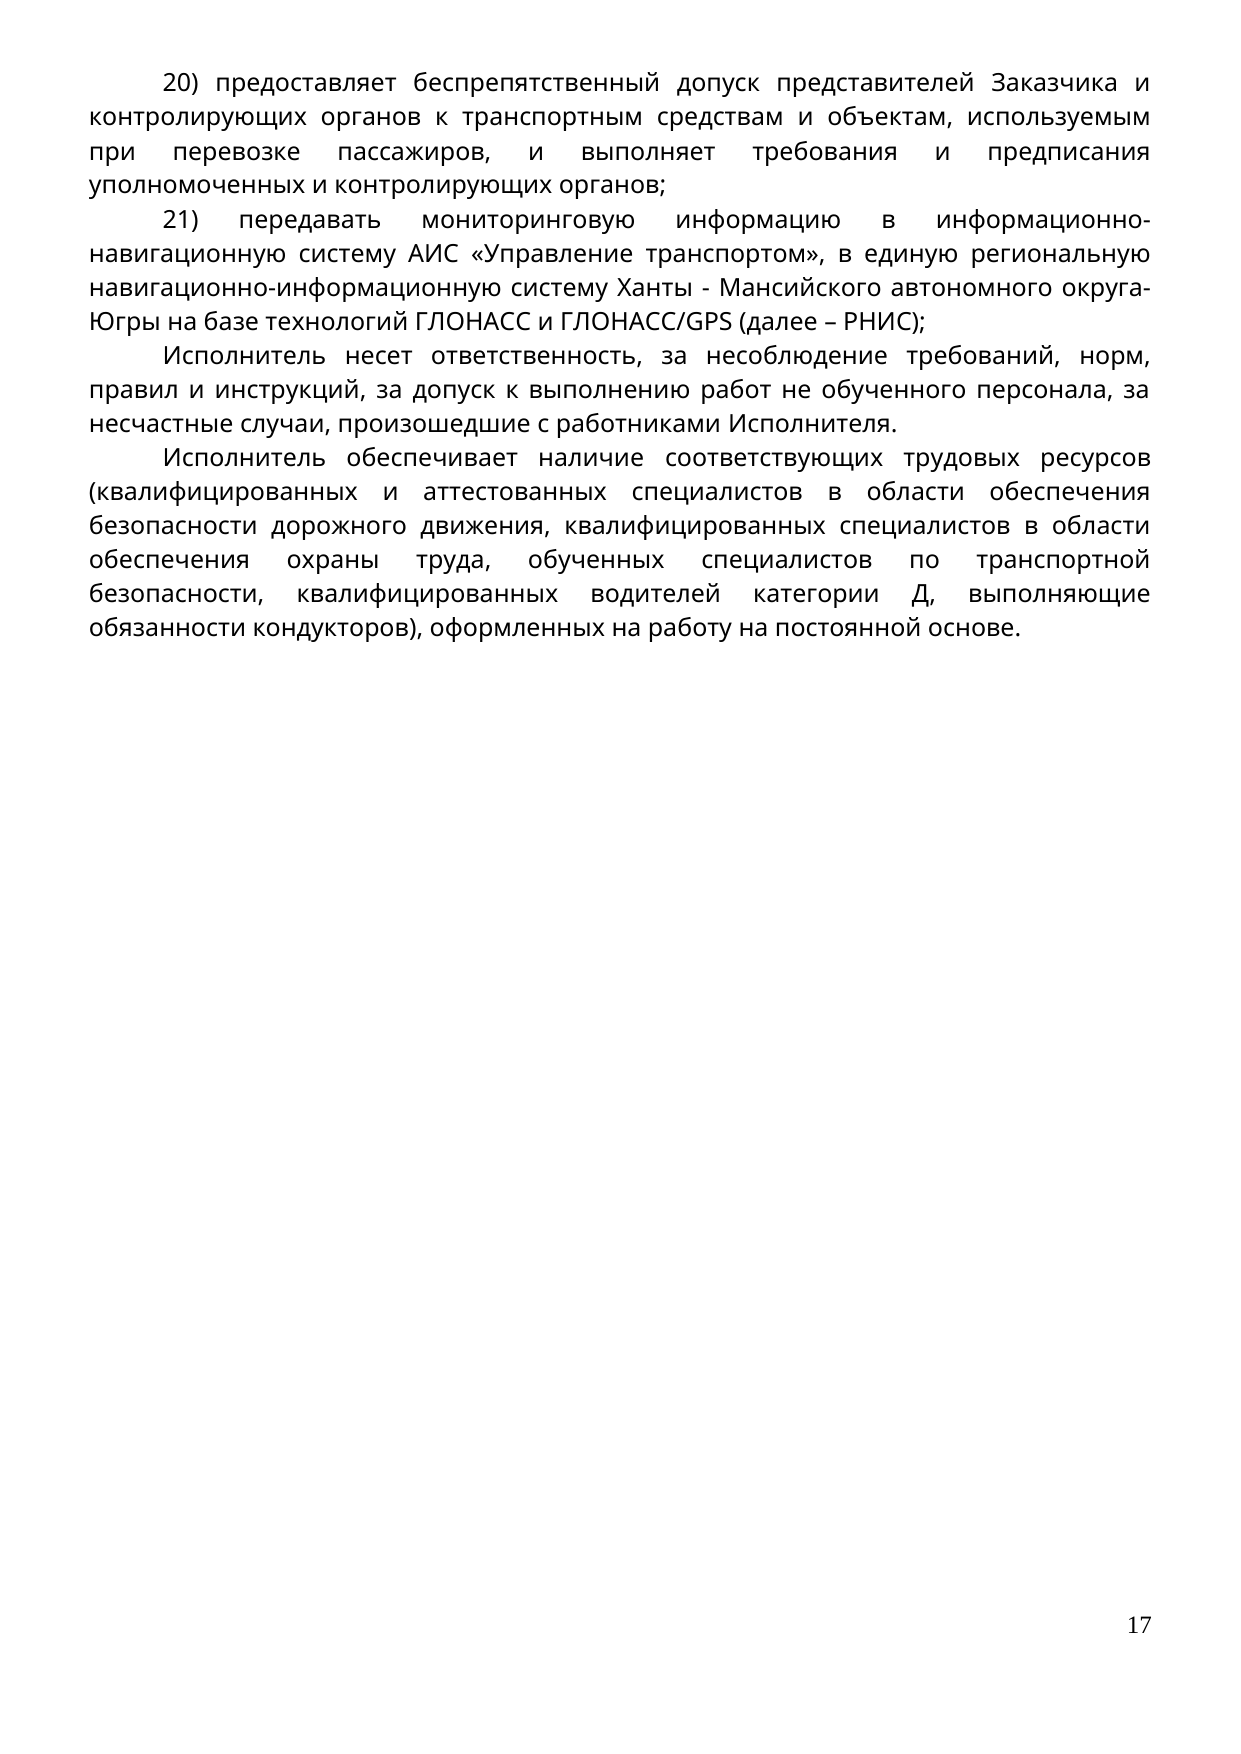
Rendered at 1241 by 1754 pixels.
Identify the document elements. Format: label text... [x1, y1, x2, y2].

text Исполнитель несет ответственность, за несоблюдение требований, норм, правил и инструкций, за допуск к выполнению работ не обученного персонала, за несчастные случаи, произошедшие с работниками Исполнителя. [89, 337, 1152, 440]
text 20) предоставляет беспрепятственный допуск представителей Заказчика и контролирующих органов к транспортным средствам и объектам, используемым при перевозке пассажиров, и выполняет требования и предписания уполномоченных и контролирующих органов; [89, 65, 1152, 201]
text Исполнитель обеспечивает наличие соответствующих трудовых ресурсов (квалифицированных и аттестованных специалистов в области обеспечения безопасности дорожного движения, квалифицированных специалистов в области обеспечения охраны труда, обученных специалистов по транспортной безопасности, квалифицированных водителей категории Д, выполняющие обязанности кондукторов), оформленных на работу на постоянной основе. [89, 440, 1152, 644]
text 21) передавать мониторинговую информацию в информационно-навигационную систему АИС «Управление транспортом», в единую региональную навигационно-информационную систему Ханты - Мансийского автономного округа-Югры на базе технологий ГЛОНАСС и ГЛОНАСС/GPS (далее – РНИС); [89, 201, 1152, 337]
